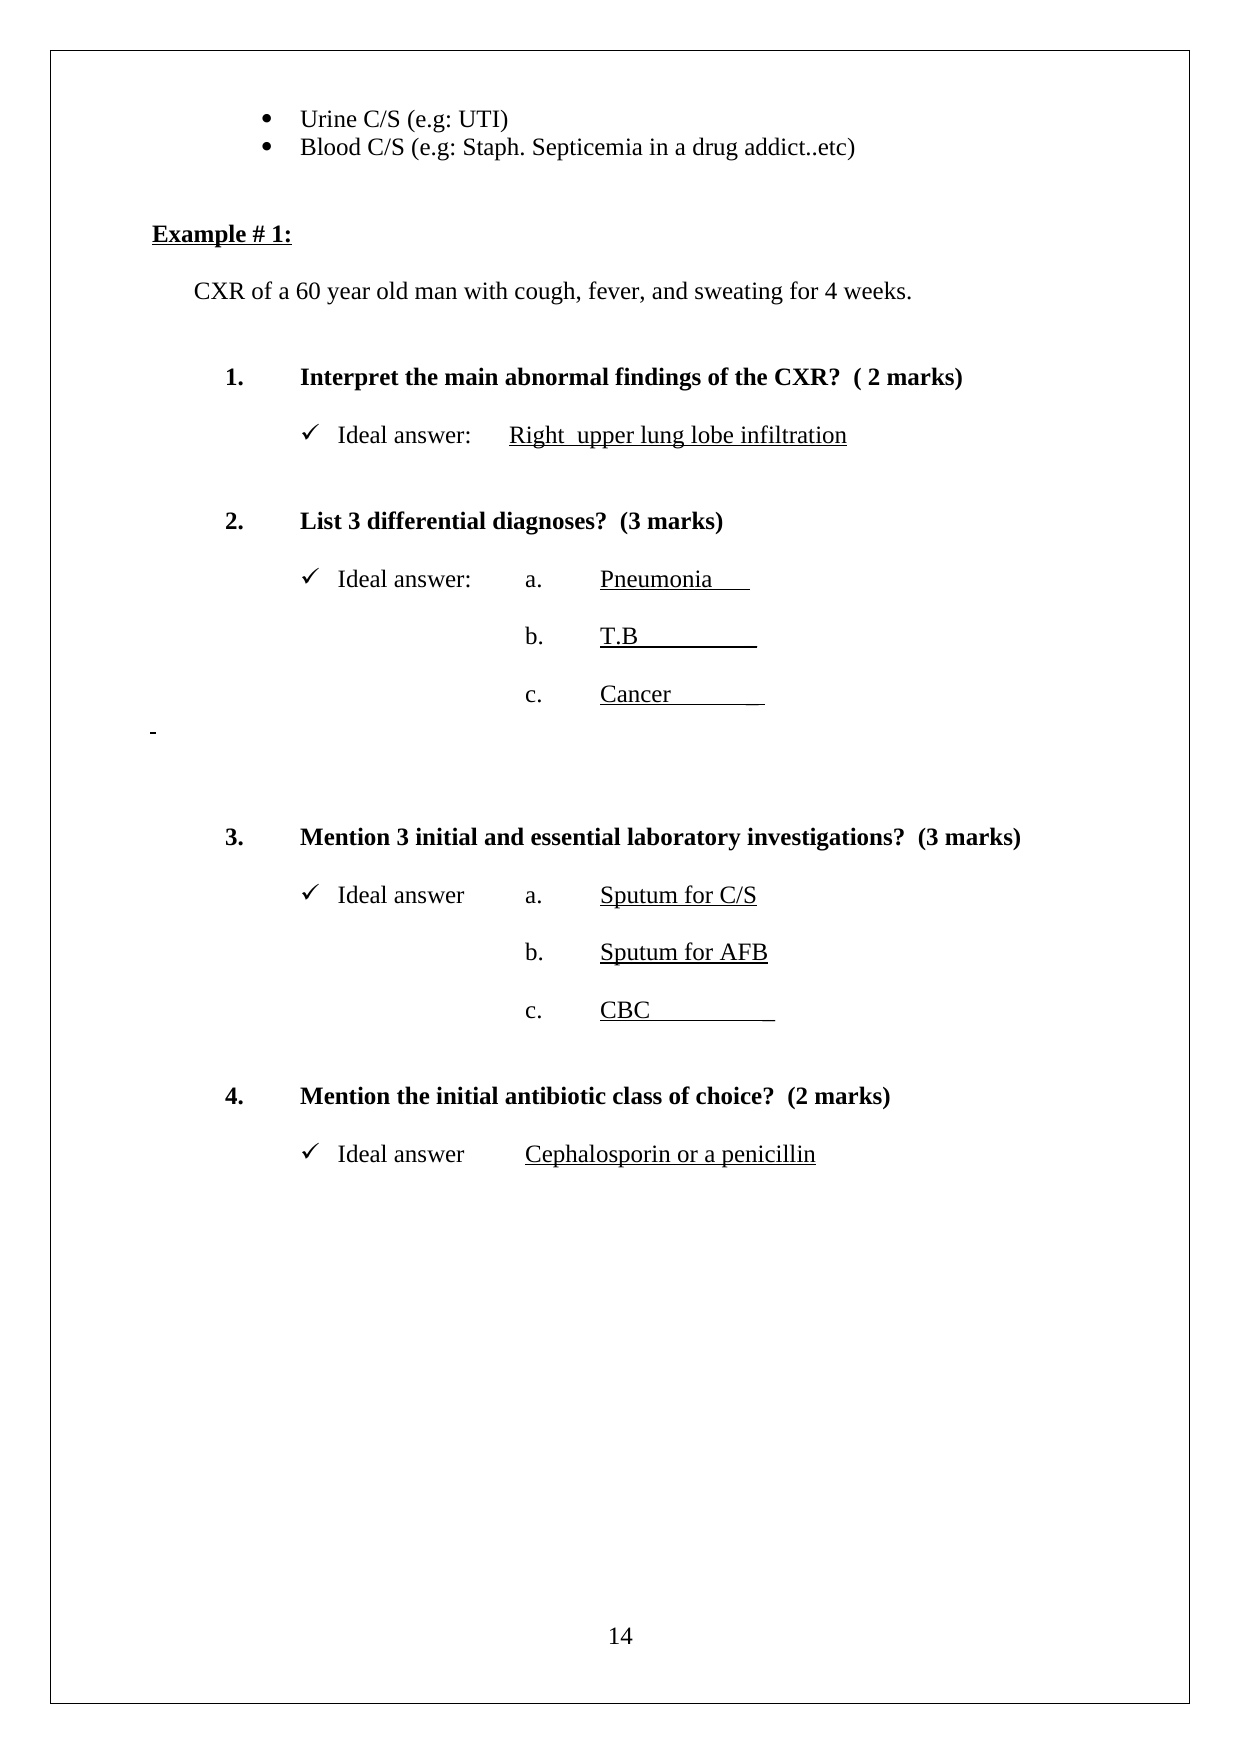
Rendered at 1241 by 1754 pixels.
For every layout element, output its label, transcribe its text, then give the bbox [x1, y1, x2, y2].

list Ideal answer a. Sputum for C/S [300, 880, 1090, 909]
list Mention 3 initial and essential laboratory investigations? (3 marks) [225, 822, 1090, 851]
list Blood C/S (e.g: Staph. Septicemia in a drug addict..etc) [225, 132, 1090, 161]
text CXR of a 60 year old man with cough, fever, and sweating for 4 weeks. [150, 276, 1090, 305]
list Ideal answer: a. Pneumonia [300, 564, 1090, 592]
list Mention the initial antibiotic class of choice? (2 marks) [225, 1081, 1090, 1110]
list Ideal answer Cephalosporin or a penicillin [300, 1139, 1090, 1167]
text Example # 1: [152, 219, 1090, 247]
text c. Cancer _ [150, 679, 1090, 707]
list List 3 differential diagnoses? (3 marks) [225, 506, 1090, 535]
text c. CBC _ [394, 995, 1090, 1024]
text b. Sputum for AFB [469, 937, 1090, 966]
list Interpret the main abnormal findings of the CXR? ( 2 marks) [225, 362, 1090, 391]
list Urine C/S (e.g: UTI) [225, 104, 1090, 132]
list Ideal answer: Right upper lung lobe infiltration [300, 420, 1090, 449]
text b. T.B _ [150, 621, 1090, 650]
